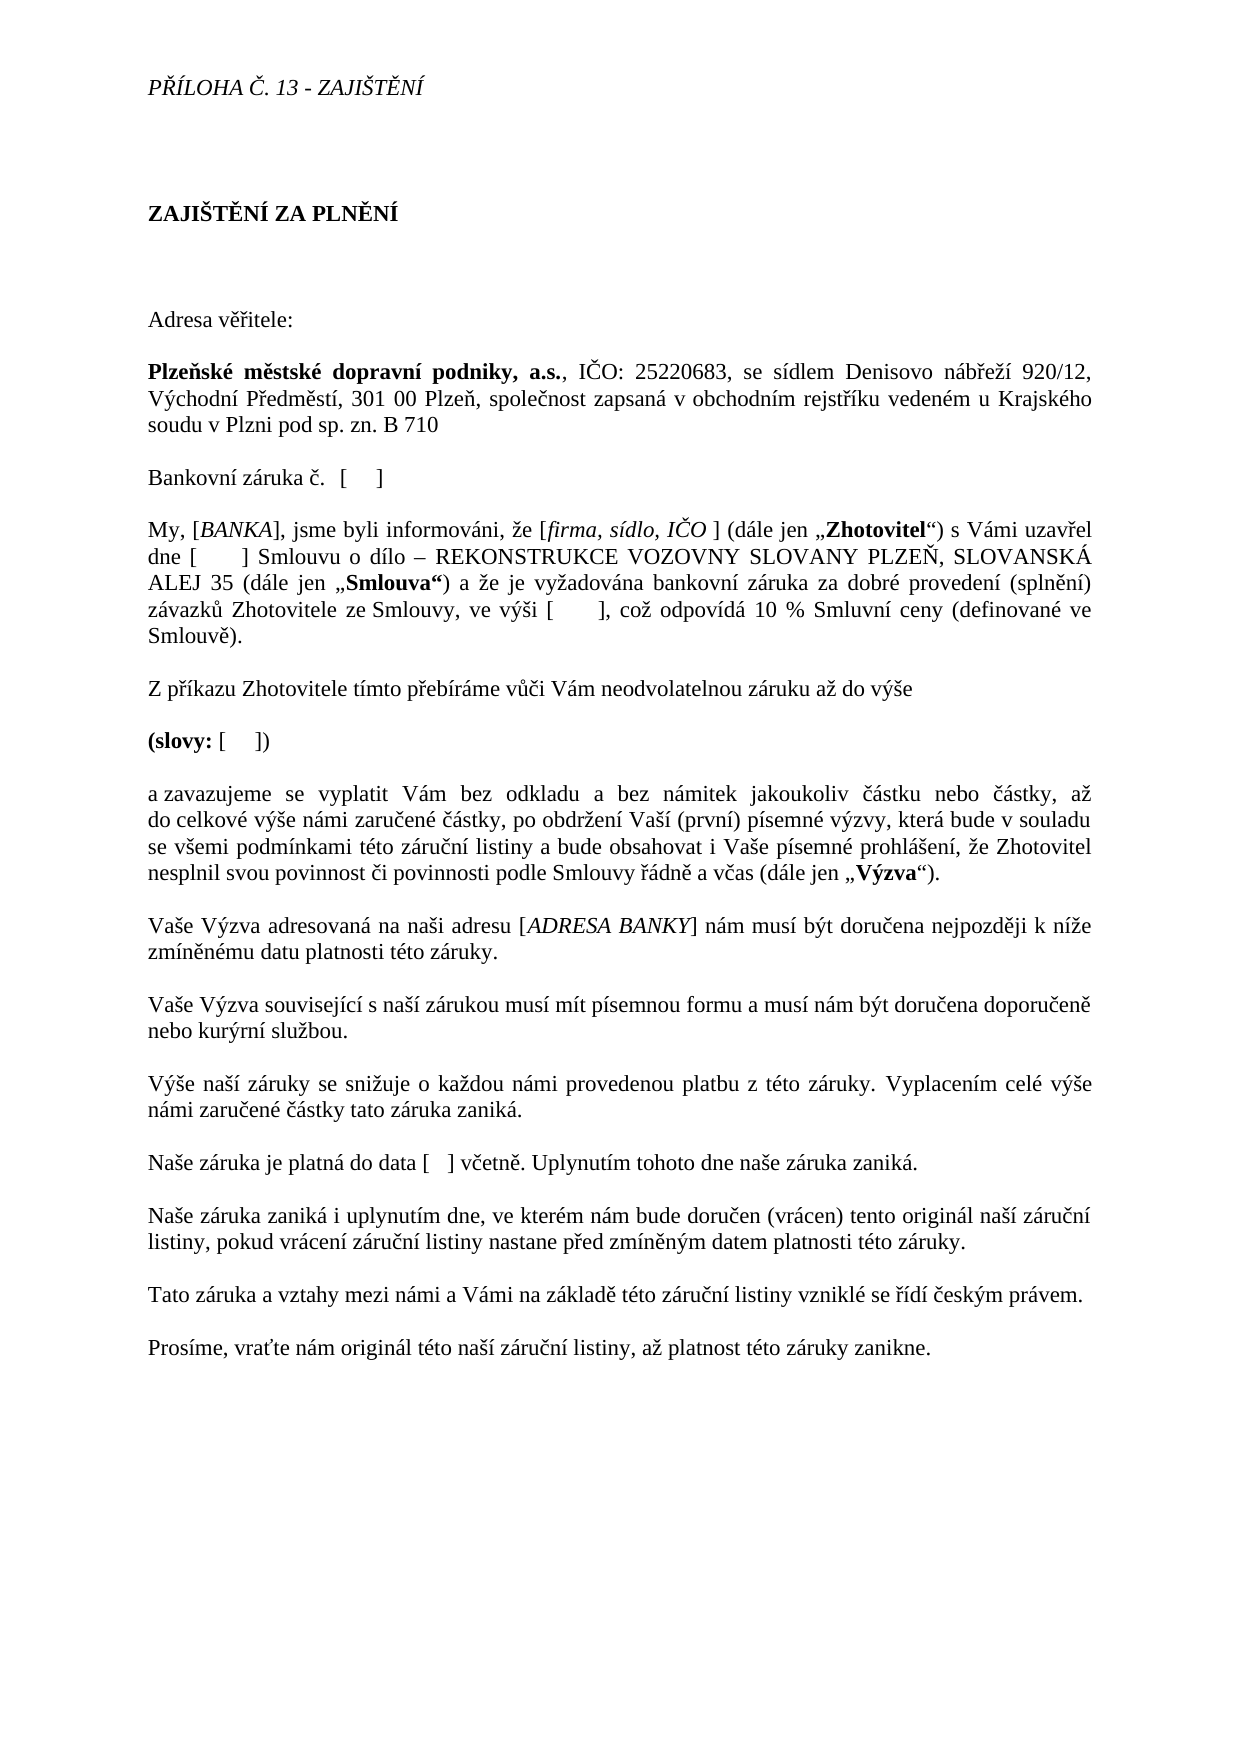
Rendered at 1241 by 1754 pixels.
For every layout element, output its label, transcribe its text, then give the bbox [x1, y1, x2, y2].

text Naše záruka je platná do data [ ] včetně. Uplynutím tohoto dne naše záruka zaniká. [148, 1149, 1093, 1175]
text Bankovní záruka č. [ ] [148, 464, 1093, 490]
text (slovy: [ ]) [148, 727, 1093, 754]
text Z příkazu Zhotovitele tímto přebíráme vůči Vám neodvolatelnou záruku až do výše [148, 675, 1093, 701]
text ZAJIŠTĚNÍ ZA PLNĚNÍ [148, 200, 1093, 227]
text Plzeňské městské dopravní podniky, a.s., IČO: 25220683, se sídlem Denisovo nábřeží 920/12, Východní Předměstí, 301 00 Plzeň, společnost zapsaná v obchodním rejstříku vedeném u Krajského soudu v Plzni pod sp. zn. B 710 [148, 358, 1093, 437]
text My, [BANKA], jsme byli informováni, že [firma, sídlo, IČO ] (dále jen „Zhotovitel“) s Vámi uzavřel dne [ ] Smlouvu o dílo – REKONSTRUKCE VOZOVNY SLOVANY plzeň, SLOVANSKÁ ALEJ 35 (dále jen „Smlouva“) a že je vyžadována bankovní záruka za dobré provedení (splnění) závazků Zhotovitele ze Smlouvy, ve výši [ ], což odpovídá 10 % Smluvní ceny (definované ve Smlouvě). [148, 517, 1093, 648]
text Tato záruka a vztahy mezi námi a Vámi na základě této záruční listiny vzniklé se řídí českým právem. [148, 1281, 1093, 1307]
text Prosíme, vraťte nám originál této naší záruční listiny, až platnost této záruky zanikne. [148, 1333, 1093, 1360]
text Adresa věřitele: [148, 306, 1093, 332]
text Výše naší záruky se snižuje o každou námi provedenou platbu z této záruky. Vyplacením celé výše námi zaručené částky tato záruka zaniká. [148, 1070, 1093, 1123]
text a zavazujeme se vyplatit Vám bez odkladu a bez námitek jakoukoliv částku nebo částky, až do celkové výše námi zaručené částky, po obdržení Vaší (první) písemné výzvy, která bude v souladu se všemi podmínkami této záruční listiny a bude obsahovat i Vaše písemné prohlášení, že Zhotovitel nesplnil svou povinnost či povinnosti podle Smlouvy řádně a včas (dále jen „Výzva“). [148, 780, 1093, 886]
text Vaše Výzva adresovaná na naši adresu [ADRESA BANKY] nám musí být doručena nejpozději k níže zmíněnému datu platnosti této záruky. [148, 912, 1093, 964]
text Naše záruka zaniká i uplynutím dne, ve kterém nám bude doručen (vrácen) tento originál naší záruční listiny, pokud vrácení záruční listiny nastane před zmíněným datem platnosti této záruky. [148, 1202, 1093, 1254]
text Vaše Výzva související s naší zárukou musí mít písemnou formu a musí nám být doručena doporučeně nebo kurýrní službou. [148, 991, 1093, 1044]
